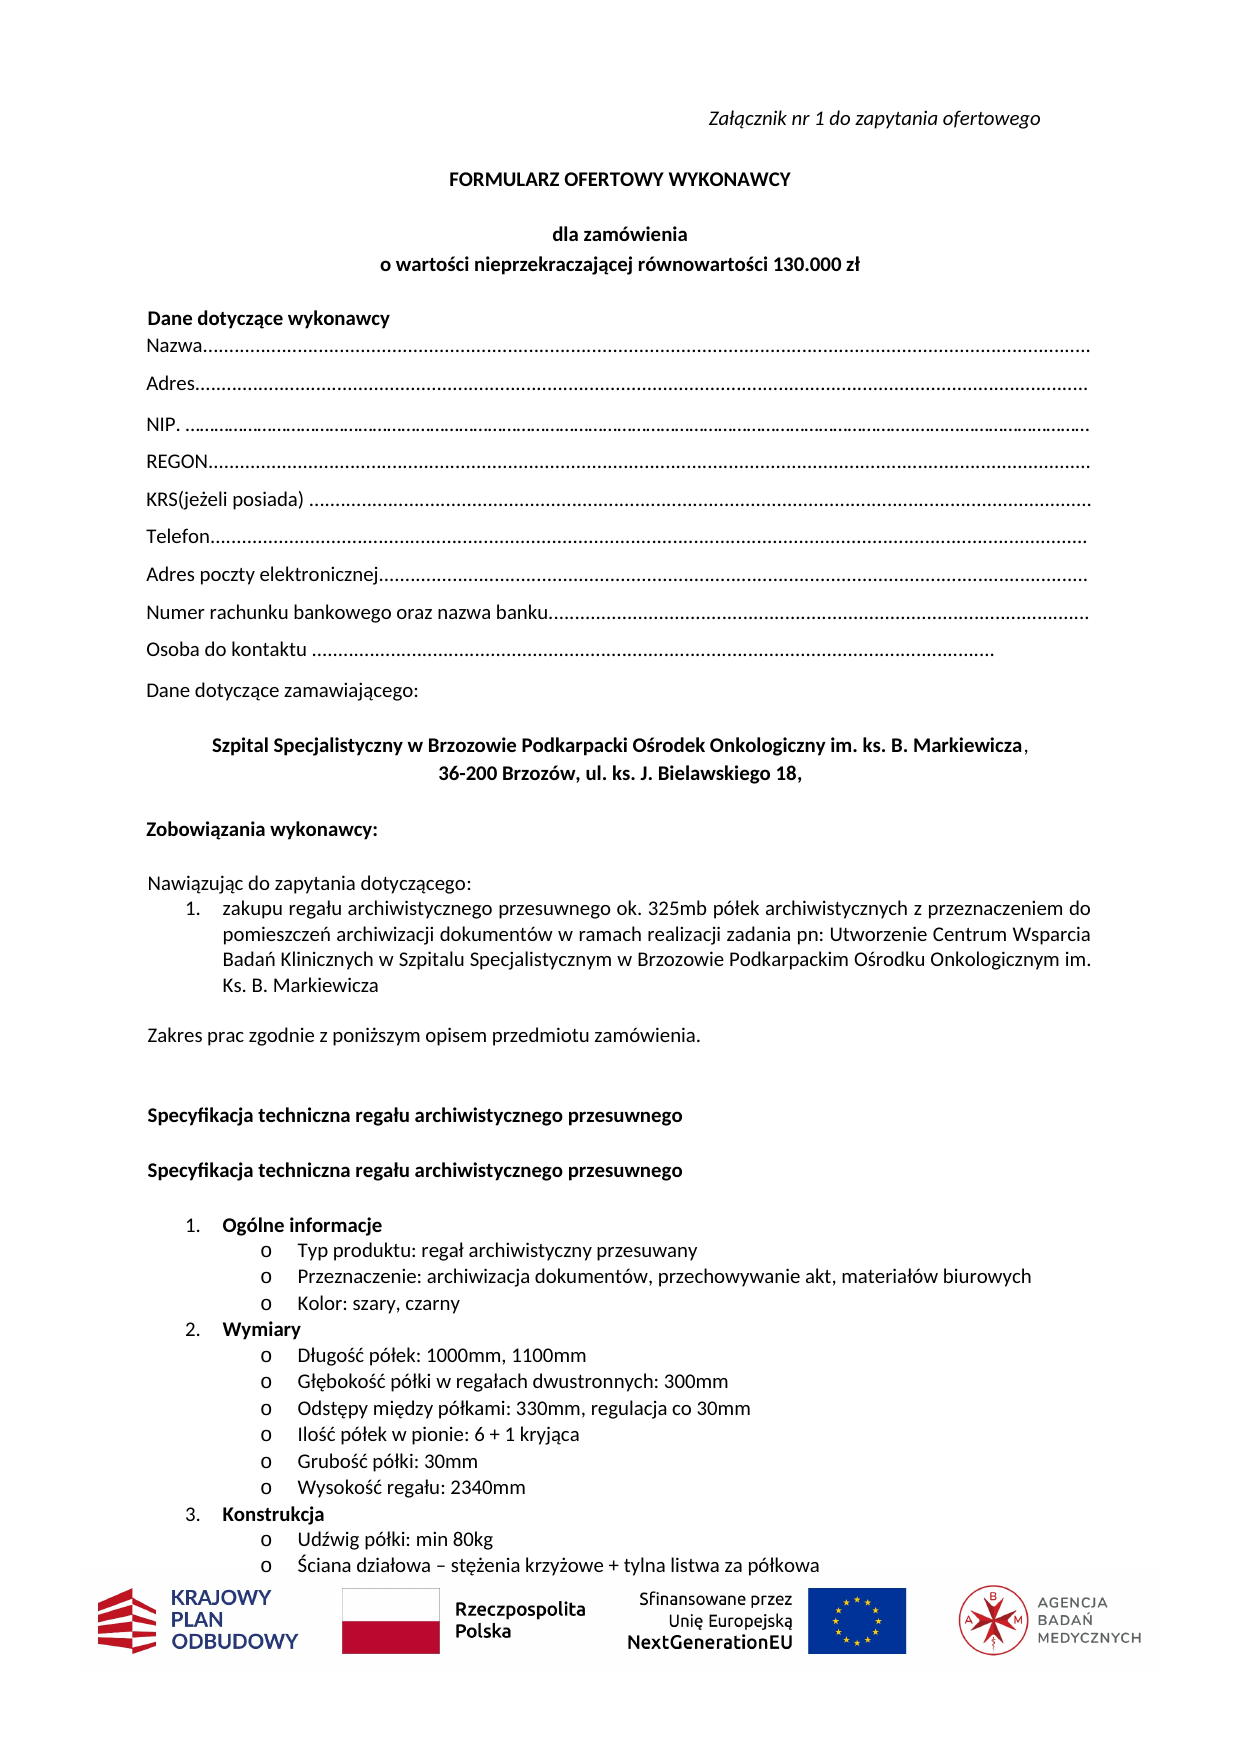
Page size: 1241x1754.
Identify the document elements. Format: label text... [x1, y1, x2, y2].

text Dane dotyczące wykonawcy [147, 305, 1093, 330]
text Nawiązując do zapytania dotyczącego: [147, 870, 1093, 896]
text REGON........................................................................................................................................................................ [146, 448, 1093, 474]
list zakupu regału archiwistycznego przesuwnego ok. 325mb półek archiwistycznych z przeznaczeniem do pomieszczeń archiwizacji dokumentów w ramach realizacji zadania pn: Utworzenie Centrum Wsparcia Badań Klinicznych w Szpitalu Specjalistycznym w Brzozowie Podkarpackim Ośrodku Onkologicznym im. Ks. B. Markiewicza [185, 896, 1093, 997]
text Zakres prac zgodnie z poniższym opisem przedmiotu zamówienia. [147, 1023, 1093, 1048]
list Długość półek: 1000mm, 1100mm [260, 1342, 1093, 1368]
text o wartości nieprzekraczającej równowartości 130.000 zł [147, 251, 1093, 277]
list Wysokość regału: 2340mm [260, 1474, 1093, 1501]
list Kolor: szary, czarny [260, 1290, 1093, 1317]
list Odstępy między półkami: 330mm, regulacja co 30mm [260, 1395, 1093, 1421]
text 36-200 Brzozów, ul. ks. J. Bielawskiego 18, [147, 761, 1093, 786]
list Typ produktu: regał archiwistyczny przesuwany [260, 1237, 1093, 1264]
list Ściana działowa – stężenia krzyżowe + tylna listwa za półkowa [260, 1553, 1093, 1579]
text Numer rachunku bankowego oraz nazwa banku....................................................................................................... [146, 599, 1093, 624]
text NIP. ……………………………………………………………………………………………………………………………………..……...……………………… [146, 411, 1093, 436]
list Konstrukcja [185, 1501, 1093, 1526]
text Specyfikacja techniczna regału archiwistycznego przesuwnego [147, 1103, 1093, 1128]
text FORMULARZ OFERTOWY WYKONAWCY [147, 166, 1092, 192]
list Grubość półki: 30mm [260, 1448, 1093, 1474]
picture [77, 1566, 1164, 1676]
text Osoba do kontaktu .................................................................................................................................. [146, 637, 998, 662]
text Adres.......................................................................................................................................................................... [146, 370, 1093, 395]
text Dane dotyczące zamawiającego: [146, 678, 1093, 703]
text Nazwa......................................................................................................................................................................... [146, 332, 1093, 357]
text Specyfikacja techniczna regału archiwistycznego przesuwnego [147, 1157, 1093, 1183]
text Telefon....................................................................................................................................................................... [146, 524, 1093, 549]
list Głębokość półki w regałach dwustronnych: 300mm [260, 1368, 1093, 1395]
list Wymiary [185, 1317, 1093, 1342]
list Przeznaczenie: archiwizacja dokumentów, przechowywanie akt, materiałów biurowych [260, 1264, 1093, 1290]
text Szpital Specjalistyczny w Brzozowie Podkarpacki Ośrodek Onkologiczny im. ks. B. Markiewicza, [147, 732, 1093, 758]
text KRS(jeżeli posiada) ..................................................................................................................................................... [146, 486, 1093, 512]
text Adres poczty elektronicznej....................................................................................................................................... [146, 561, 1093, 587]
list Ilość półek w pionie: 6 + 1 kryjąca [260, 1421, 1093, 1448]
text dla zamówienia [147, 221, 1092, 247]
text Zobowiązania wykonawcy: [146, 816, 1093, 842]
list Ogólne informacje [185, 1212, 1093, 1237]
list Udźwig półki: min 80kg [260, 1526, 1093, 1553]
text Załącznik nr 1 do zapytania ofertowego [147, 105, 1093, 131]
